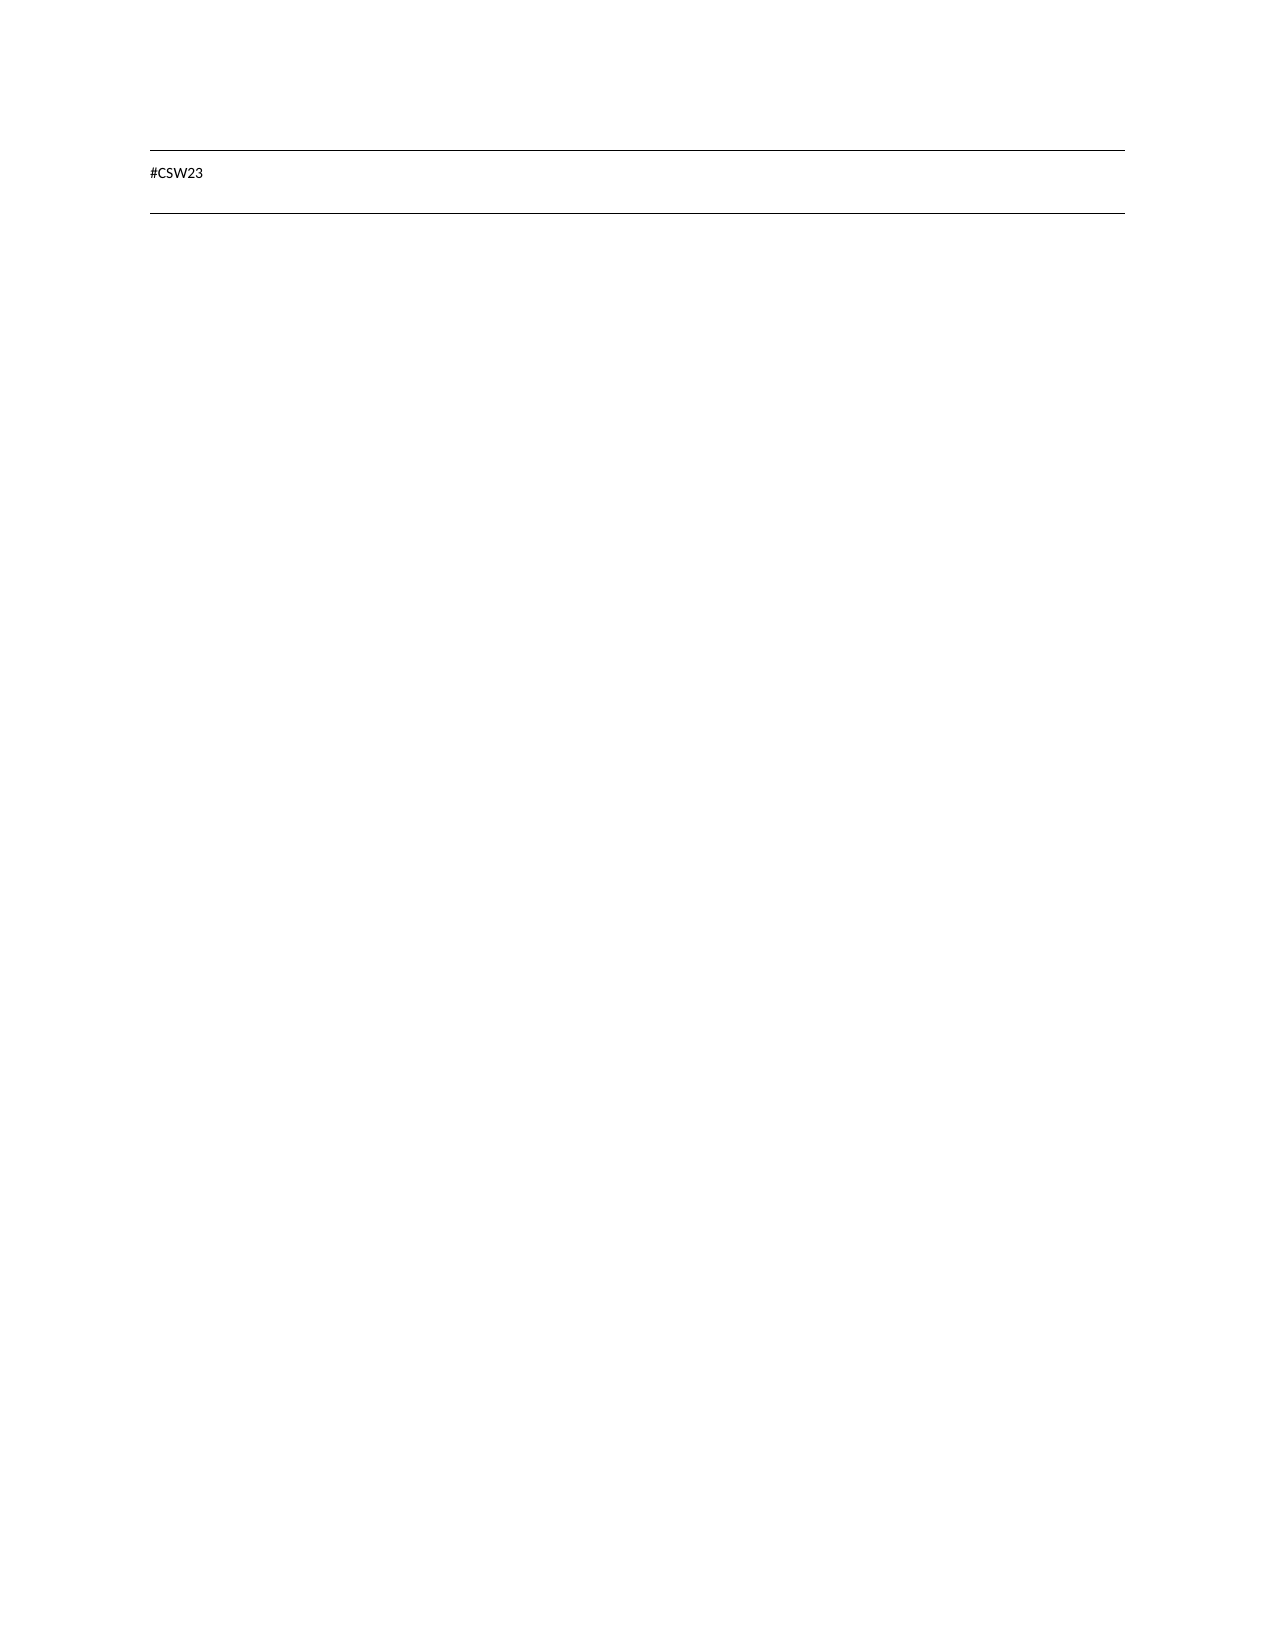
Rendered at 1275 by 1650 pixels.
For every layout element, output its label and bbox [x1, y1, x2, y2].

table_cell [150, 151, 431, 213]
table_cell [431, 151, 1125, 213]
